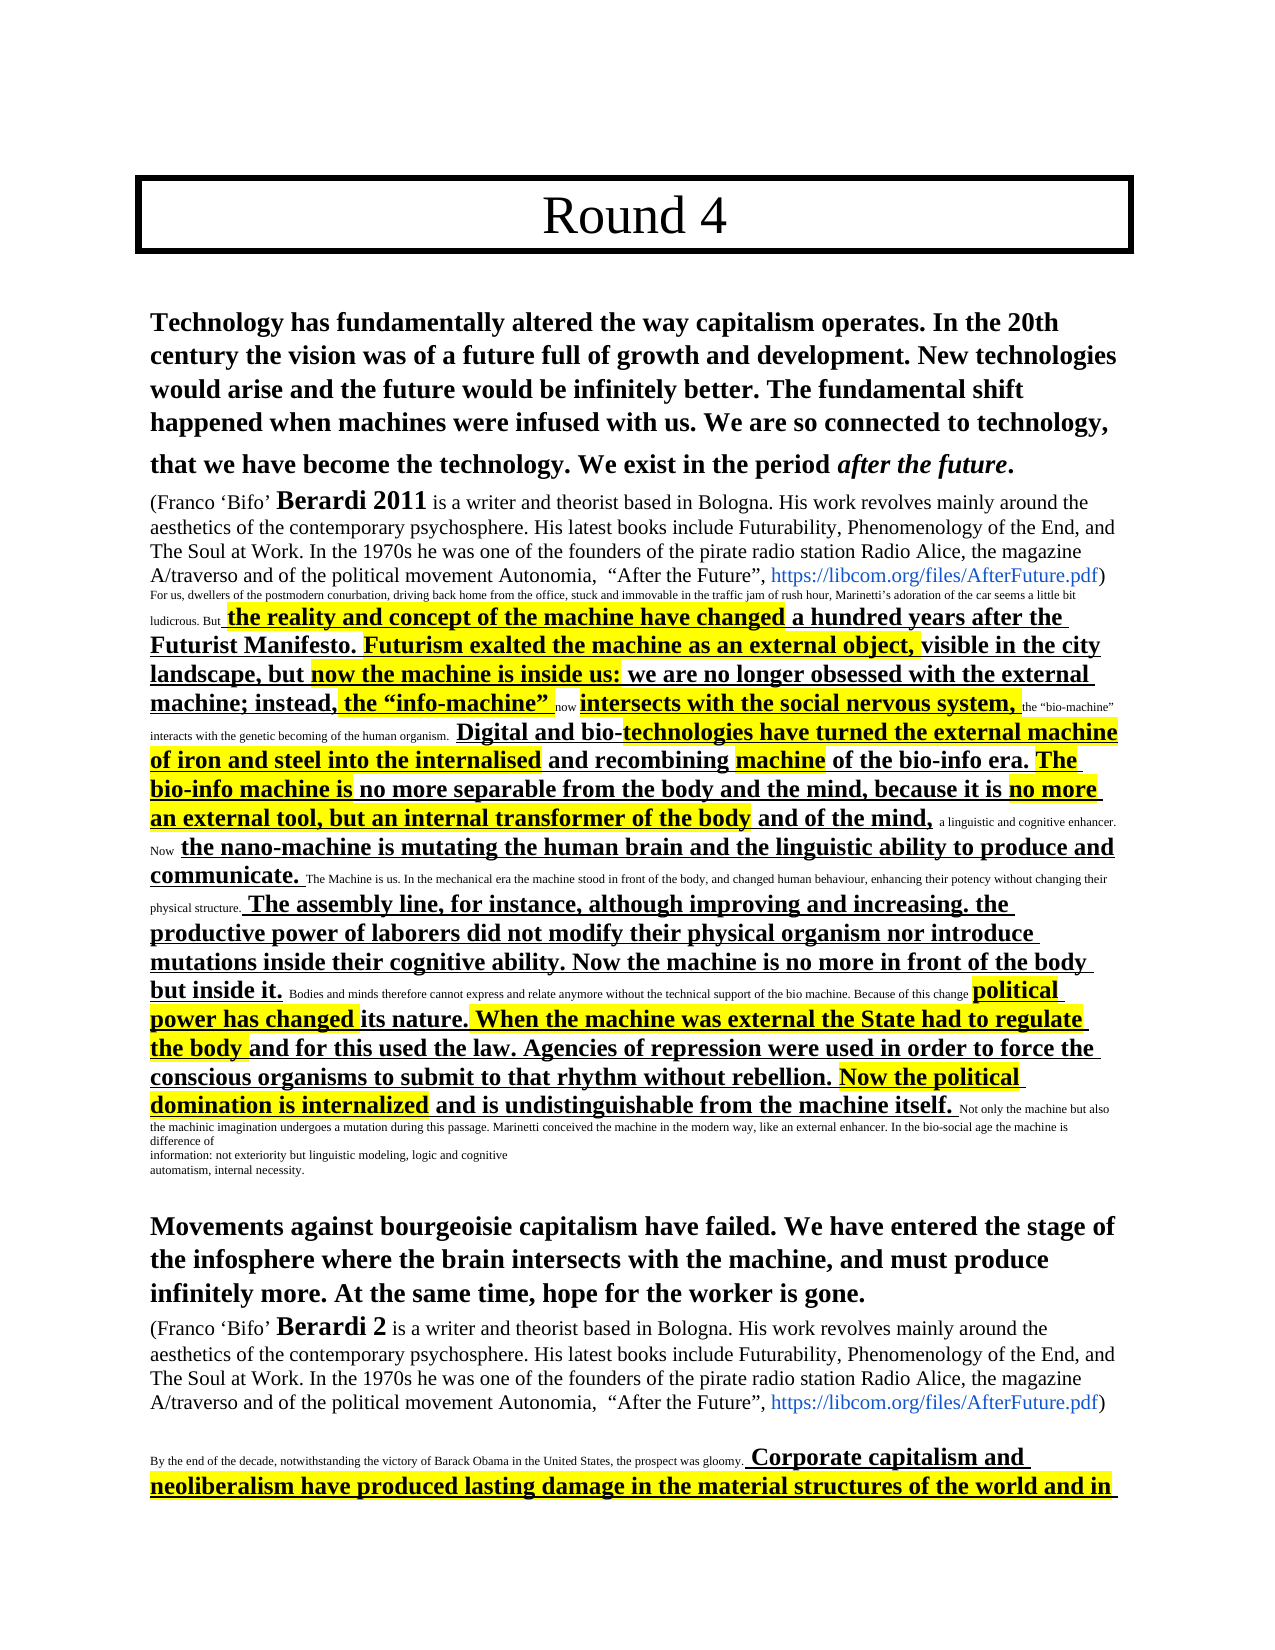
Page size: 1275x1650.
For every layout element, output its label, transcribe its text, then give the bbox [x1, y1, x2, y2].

text automatism, internal necessity. [150, 1162, 1120, 1177]
text ​​(Franco ‘Bifo’ Berardi 2011 is a writer and theorist based in Bologna. His work revolves mainly around the aesthetics of the contemporary psychosphere. His latest books include Futurability, Phenomenology of the End, and The Soul at Work. In the 1970s he was one of the founders of the pirate radio station Radio Alice, the magazine A/traverso and of the political movement Autonomia, “After the Future”, https://libcom.org/files/AfterFuture.pdf) [150, 484, 1120, 587]
text information: not exteriority but linguistic modeling, logic and cognitive [150, 1148, 1120, 1162]
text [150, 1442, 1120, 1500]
subtitle Round 4 [142, 181, 1128, 248]
text ​​(Franco ‘Bifo’ Berardi 2 is a writer and theorist based in Bologna. His work revolves mainly around the aesthetics of the contemporary psychosphere. His latest books include Futurability, Phenomenology of the End, and The Soul at Work. In the 1970s he was one of the founders of the pirate radio station Radio Alice, the magazine A/traverso and of the political movement Autonomia, “After the Future”, https://libcom.org/files/AfterFuture.pdf) [150, 1310, 1120, 1414]
text For us, dwellers of the postmodern conurbation, driving back home from the office, stuck and immovable in the traffic jam of rush hour, Marinetti’s adoration of the car seems a little bit ludicrous. But the reality and concept of the machine have changed a hundred years after the Futurist Manifesto. Futurism exalted the machine as an external object, visible in the city [150, 587, 1120, 659]
text landscape, but now the machine is inside us: we are no longer obsessed with the external machine; instead, the “info-machine” now intersects with the social nervous system, the “bio-machine” interacts with the genetic becoming of the human organism. Digital and bio-technologies have turned the external machine of iron and steel into the internalised and recombining machine of the bio-info era. The bio-info machine is no more separable from the body and the mind, because it is no more an external tool, but an internal transformer of the body and of the mind, a linguistic and cognitive enhancer. Now the nano-machine is mutating the human brain and the linguistic ability to produce and communicate. The Machine is us. In the mechanical era the machine stood in front of the body, and changed human behaviour, enhancing their potency without changing their physical structure. The assembly line, for instance, although improving and increasing. the productive power of laborers did not modify their physical organism nor introduce mutations inside their cognitive ability. Now the machine is no more in front of the body but inside it. Bodies and minds therefore cannot express and relate anymore without the technical support of the bio machine. Because of this change political power has changed its nature. When the machine was external the State had to regulate the body and for this used the law. Agencies of repression were used in order to force the conscious organisms to submit to that rhythm without rebellion. Now the political domination is internalized and is undistinguishable from the machine itself. Not only the machine but also the machinic imagination undergoes a mutation during this passage. Marinetti conceived the machine in the modern way, like an external enhancer. In the bio-social age the machine is difference of [150, 659, 1120, 1148]
subtitle Technology has fundamentally altered the way capitalism operates. In the 20th century the vision was of a future full of growth and development. New technologies would arise and the future would be infinitely better. The fundamental shift happened when machines were infused with us. We are so connected to technology, that we have become the technology. We exist in the period after the future. [150, 306, 1120, 481]
subtitle Movements against bourgeoisie capitalism have failed. We have entered the stage of the infosphere where the brain intersects with the machine, and must produce infinitely more. At the same time, hope for the worker is gone. [150, 1210, 1120, 1308]
